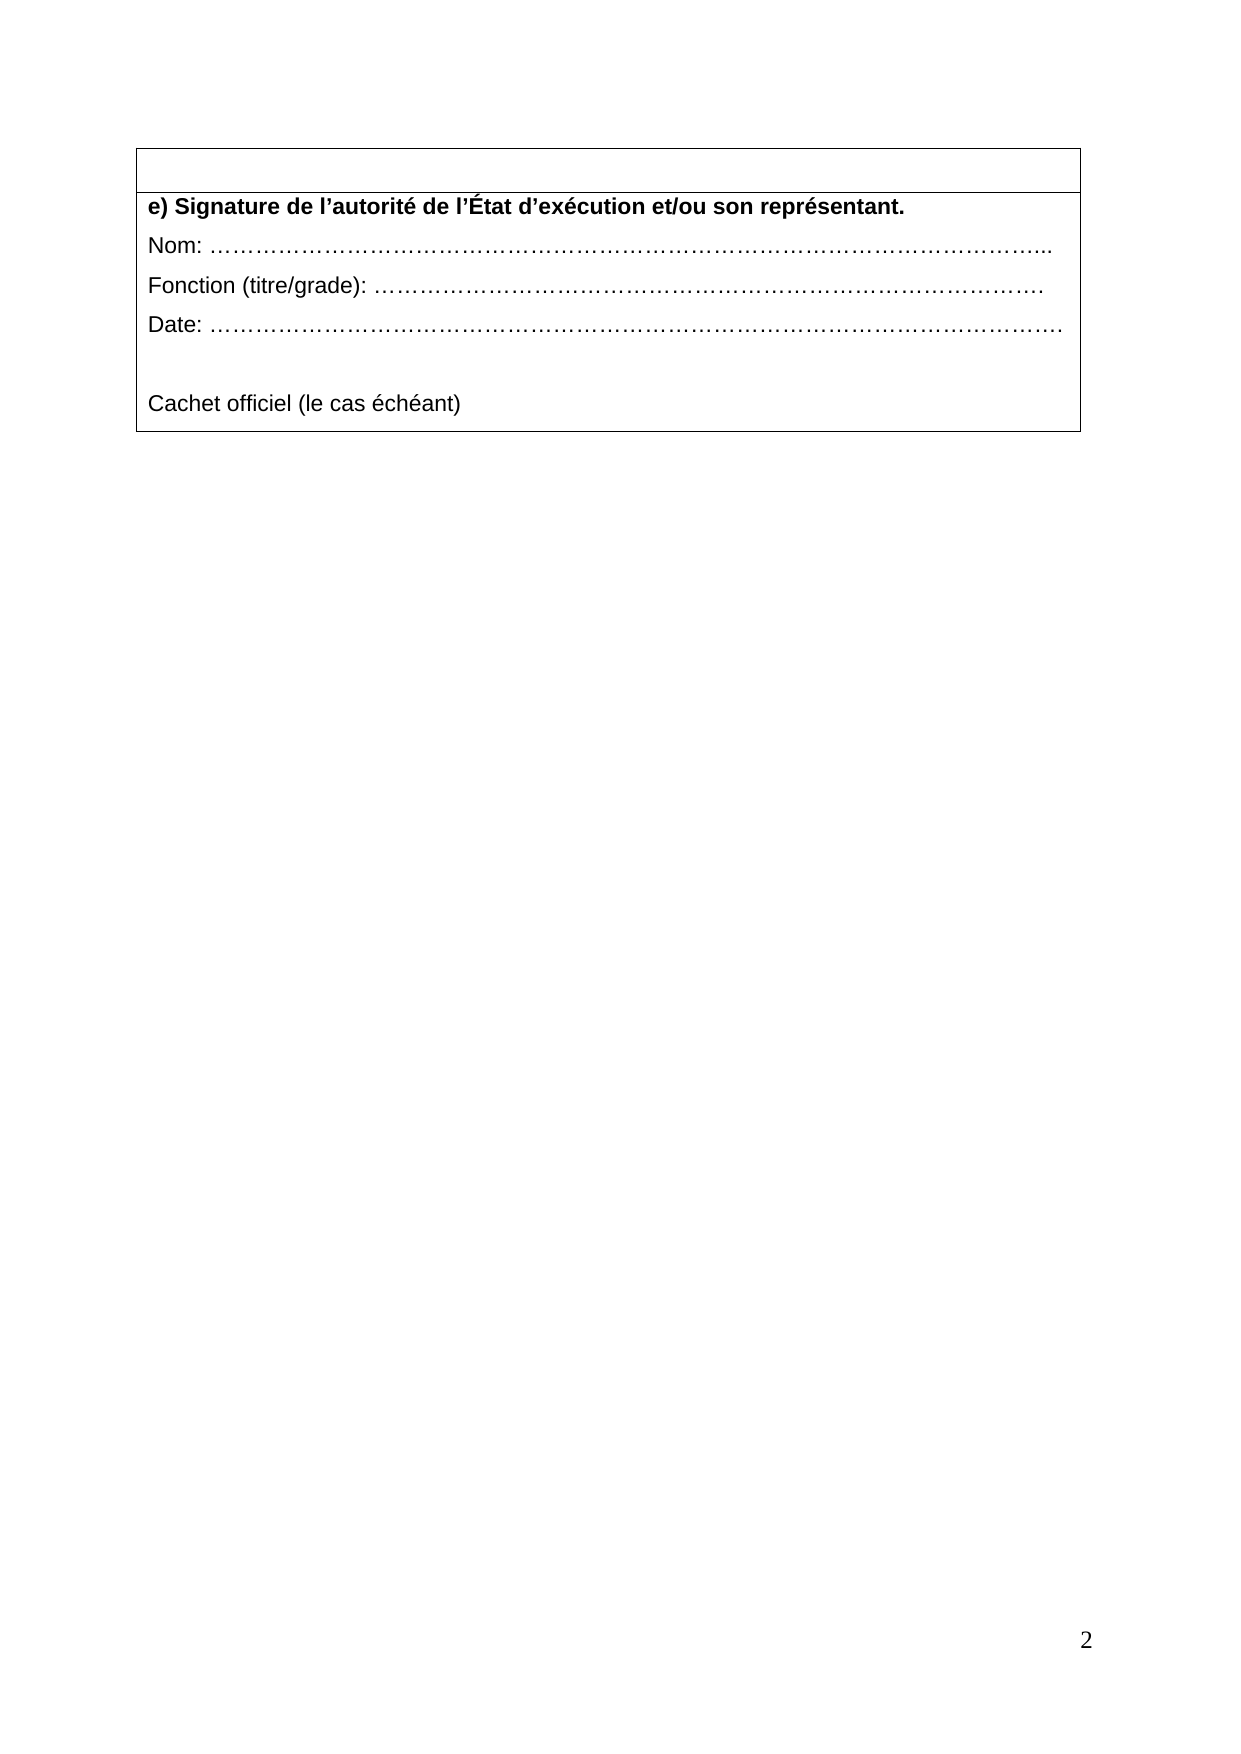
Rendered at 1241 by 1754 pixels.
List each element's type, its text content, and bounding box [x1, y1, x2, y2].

table_cell e) Signature de l’autorité de l’État d’exécution et/ou son représentant. Nom: ………………………………………………………………………………………………... Fonction (titre/grade): ……………………………………………………………………………. Date: …………………………………………………………………………………………………. Cachet officiel (le cas échéant) [137, 193, 1080, 431]
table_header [137, 149, 1080, 192]
